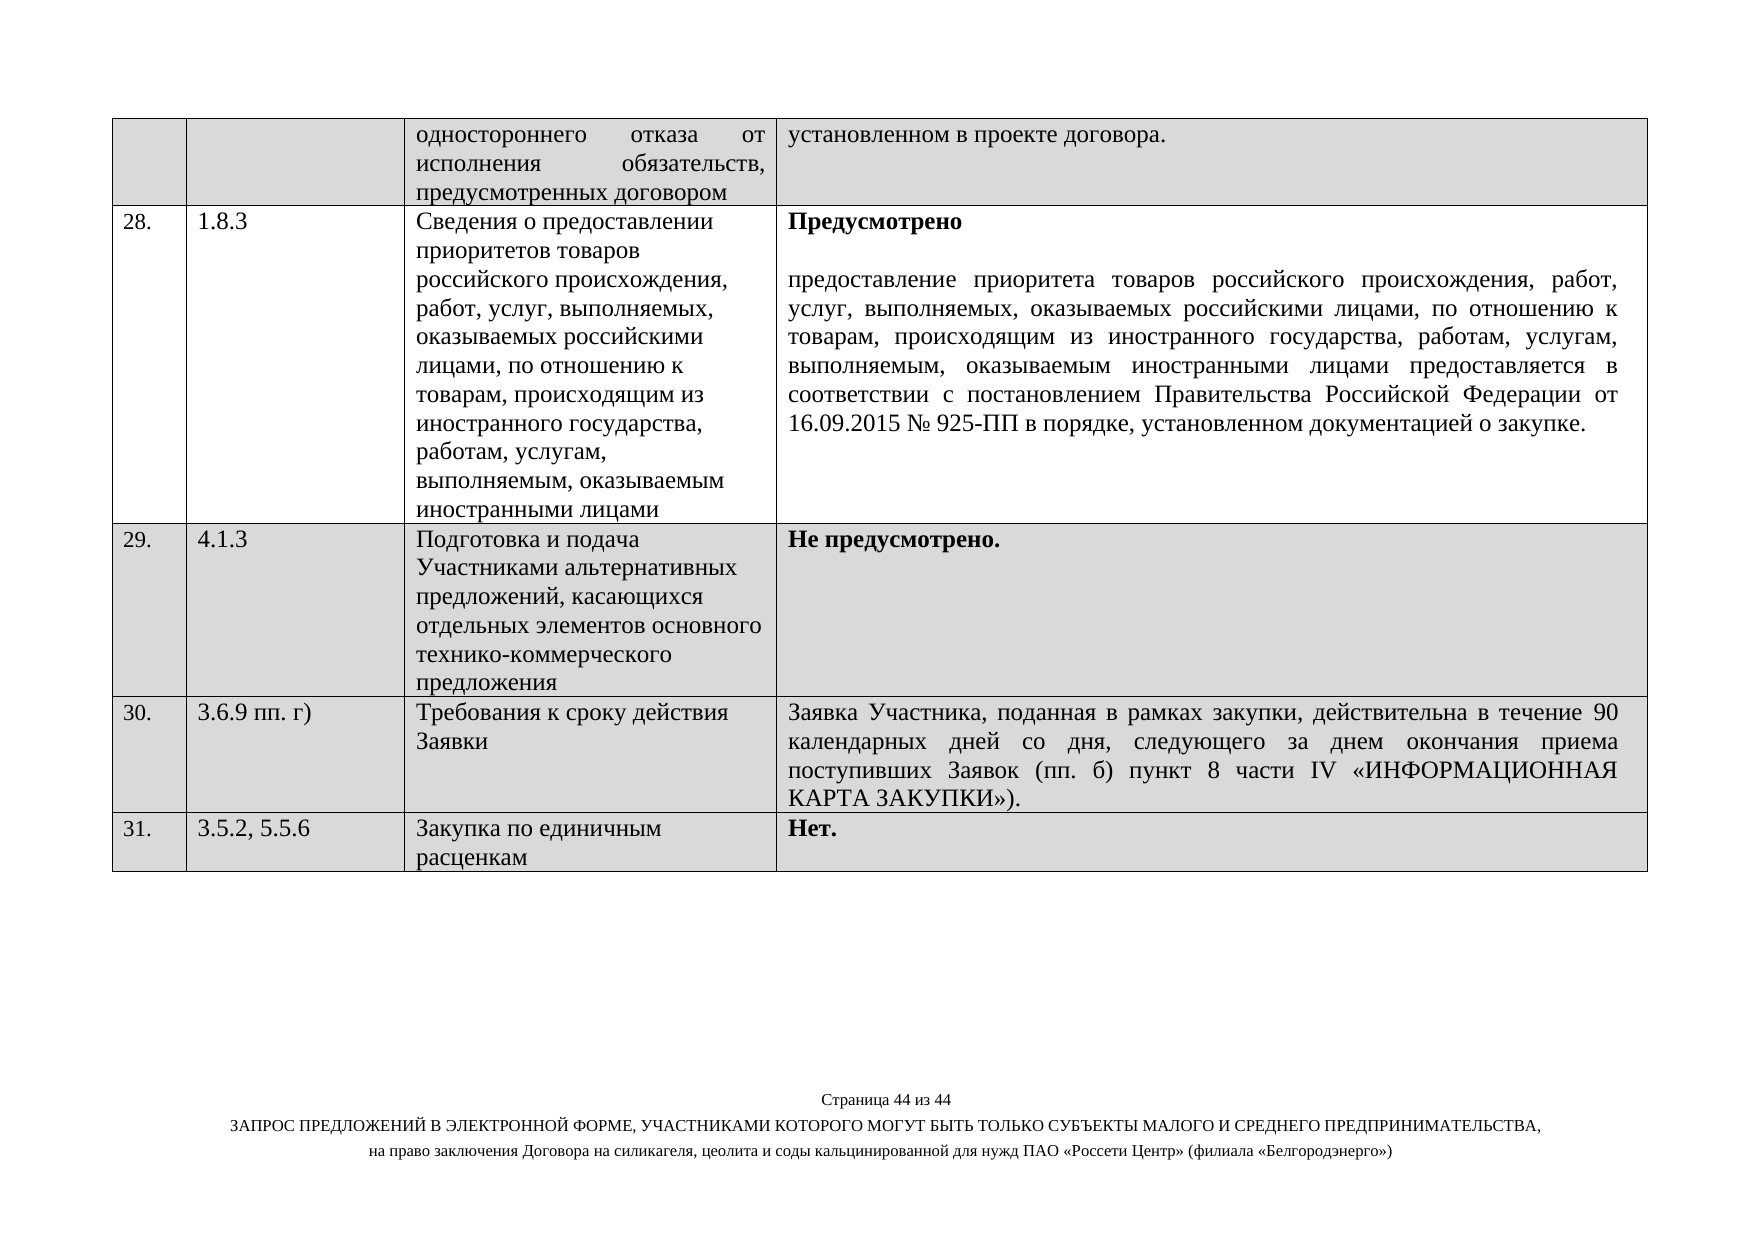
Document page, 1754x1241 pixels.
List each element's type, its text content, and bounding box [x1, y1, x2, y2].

table_cell Закупка по единичным расценкам [405, 813, 776, 871]
table_cell 4.1.3 [187, 524, 404, 696]
table_cell Подготовка и подача Участниками альтернативных предложений, касающихся отдельных элементов основного технико-коммерческого предложения [405, 524, 776, 696]
table_cell 1.8.3 [187, 206, 404, 523]
table_cell 3.5.2, 5.5.6 [187, 813, 404, 871]
table_cell Требования к сроку действия Заявки [405, 697, 776, 812]
table_cell [113, 119, 186, 205]
table_cell Сведения о предоставлении приоритетов товаров российского происхождения, работ, услуг, выполняемых, оказываемых российскими лицами, по отношению к товарам, происходящим из иностранного государства, работам, услугам, выполняемым, оказываемым иностранными лицами [405, 206, 776, 523]
table_cell [113, 524, 186, 696]
table_cell [113, 206, 186, 523]
table_cell [113, 697, 186, 812]
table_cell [777, 119, 1647, 205]
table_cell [405, 119, 776, 205]
table_cell 6.4.5 [187, 119, 404, 205]
table_cell Заявка Участника, поданная в рамках закупки, действительна в течение 90 календарных дней со дня, следующего за днем окончания приема поступивших Заявок (пп. б) пункт 8 части IV «ИНФОРМАЦИОННАЯ КАРТА ЗАКУПКИ»). [777, 697, 1647, 812]
table_cell Не предусмотрено. [777, 524, 1647, 696]
table_cell 3.6.9 пп. г) [187, 697, 404, 812]
table_cell [113, 813, 186, 871]
table_cell Предусмотрено предоставление приоритета товаров российского происхождения, работ, услуг, выполняемых, оказываемых российскими лицами, по отношению к товарам, происходящим из иностранного государства, работам, услугам, выполняемым, оказываемым иностранными лицами предоставляется в соответствии с постановлением Правительства Российской Федерации от 16.09.2015 № 925-ПП в порядке, установленном документацией о закупке. [777, 206, 1647, 523]
table_cell Нет. [777, 813, 1647, 871]
